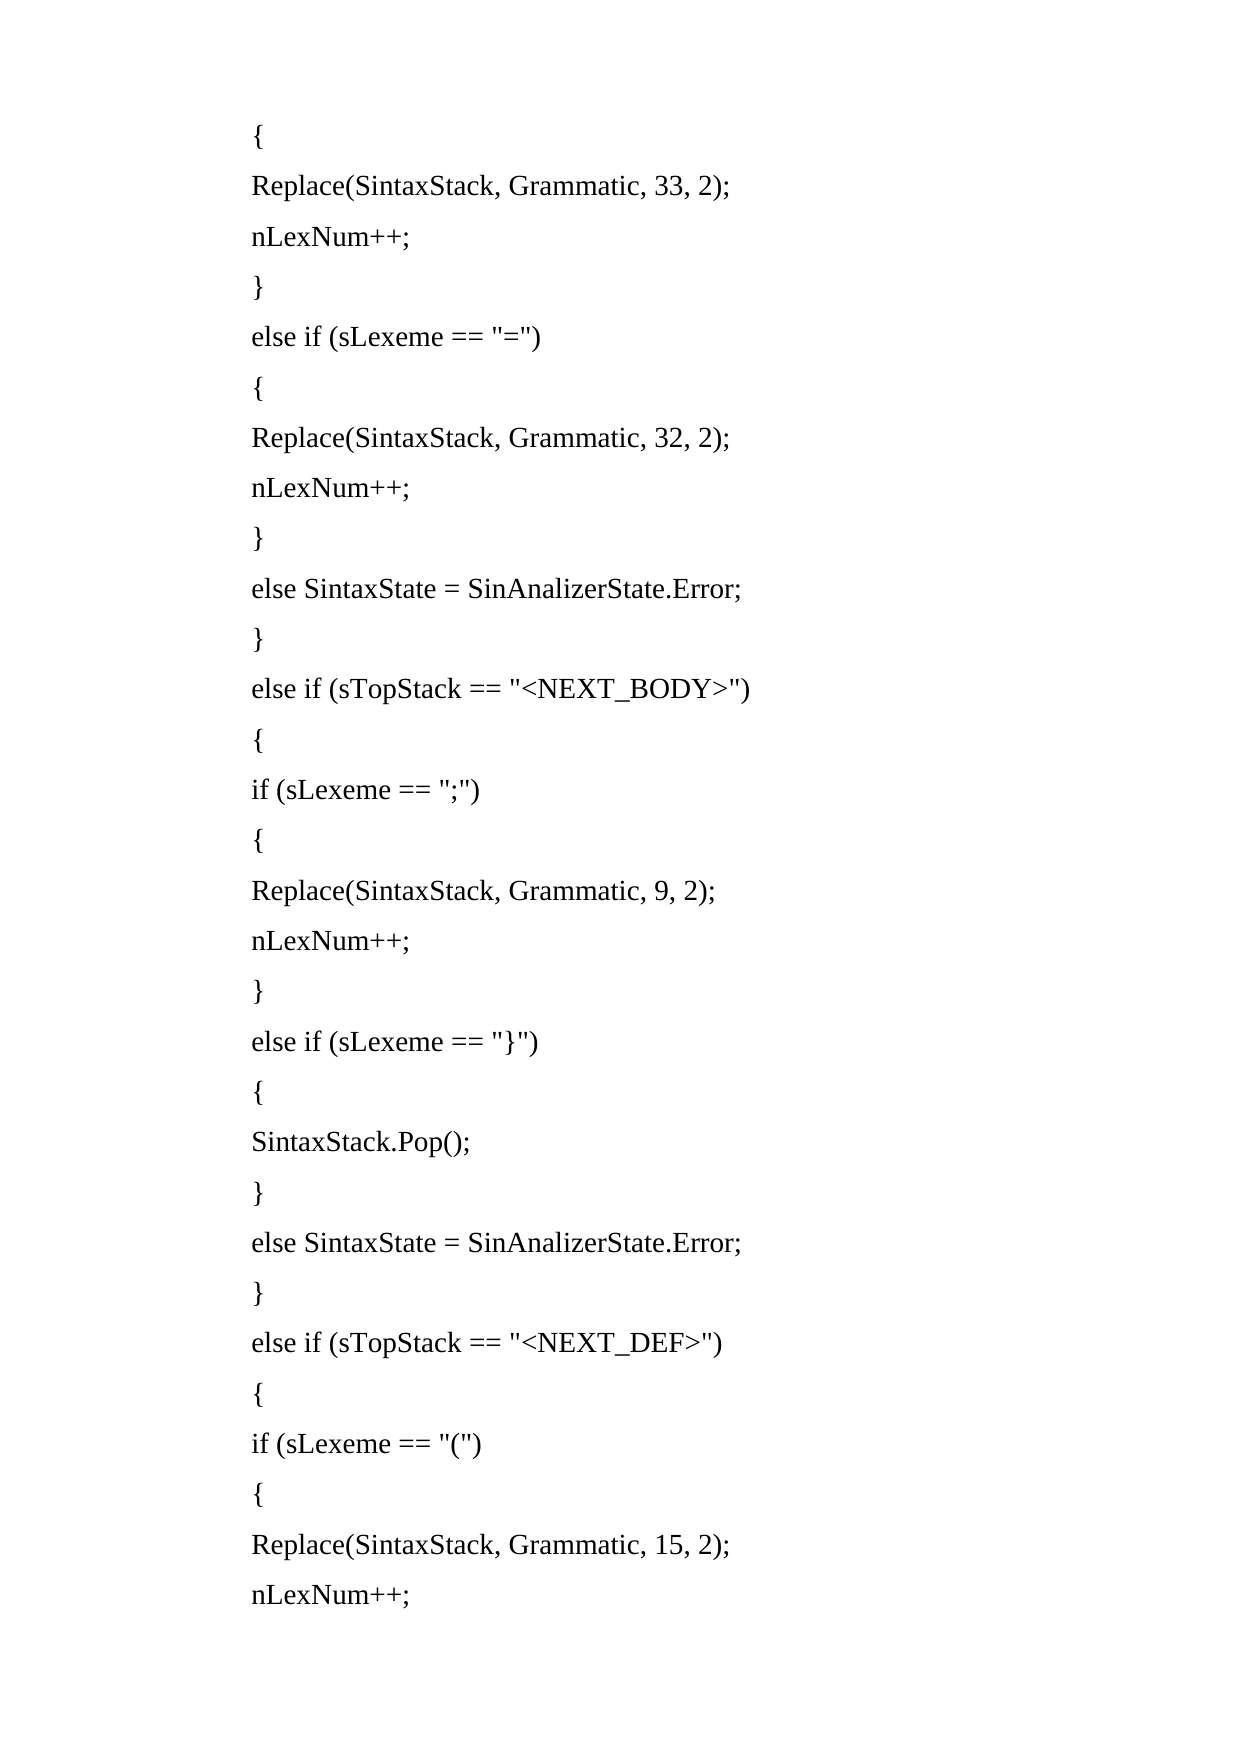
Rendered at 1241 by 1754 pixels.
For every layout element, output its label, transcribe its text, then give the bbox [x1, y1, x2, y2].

text Replace(SintaxStack, Grammatic, 33, 2); [177, 168, 1152, 202]
text if (sLexeme == ";") [177, 772, 1152, 806]
text Replace(SintaxStack, Grammatic, 9, 2); [177, 873, 1152, 906]
text nLexNum++; [177, 923, 1152, 957]
text { [177, 370, 1152, 403]
text Replace(SintaxStack, Grammatic, 32, 2); [177, 420, 1152, 453]
text { [177, 822, 1152, 856]
text } [177, 621, 1152, 655]
text } [177, 973, 1152, 1007]
text else SintaxState = SinAnalizerState.Error; [177, 571, 1152, 604]
text nLexNum++; [177, 1577, 1152, 1611]
text Replace(SintaxStack, Grammatic, 15, 2); [177, 1527, 1152, 1560]
text else SintaxState = SinAnalizerState.Error; [177, 1225, 1152, 1258]
text if (sLexeme == "(") [177, 1426, 1152, 1460]
text } [177, 269, 1152, 303]
text { [177, 722, 1152, 755]
text nLexNum++; [177, 219, 1152, 252]
text nLexNum++; [177, 470, 1152, 504]
text else if (sLexeme == "=") [177, 319, 1152, 353]
text { [177, 118, 1152, 152]
text } [177, 521, 1152, 554]
text { [177, 1376, 1152, 1409]
text else if (sLexeme == "}") [177, 1024, 1152, 1057]
text SintaxStack.Pop(); [177, 1124, 1152, 1158]
text } [177, 1275, 1152, 1309]
text } [177, 1175, 1152, 1208]
text { [177, 1477, 1152, 1510]
text { [177, 1074, 1152, 1108]
text else if (sTopStack == "<NEXT_DEF>") [177, 1326, 1152, 1359]
text else if (sTopStack == "<NEXT_BODY>") [177, 672, 1152, 705]
